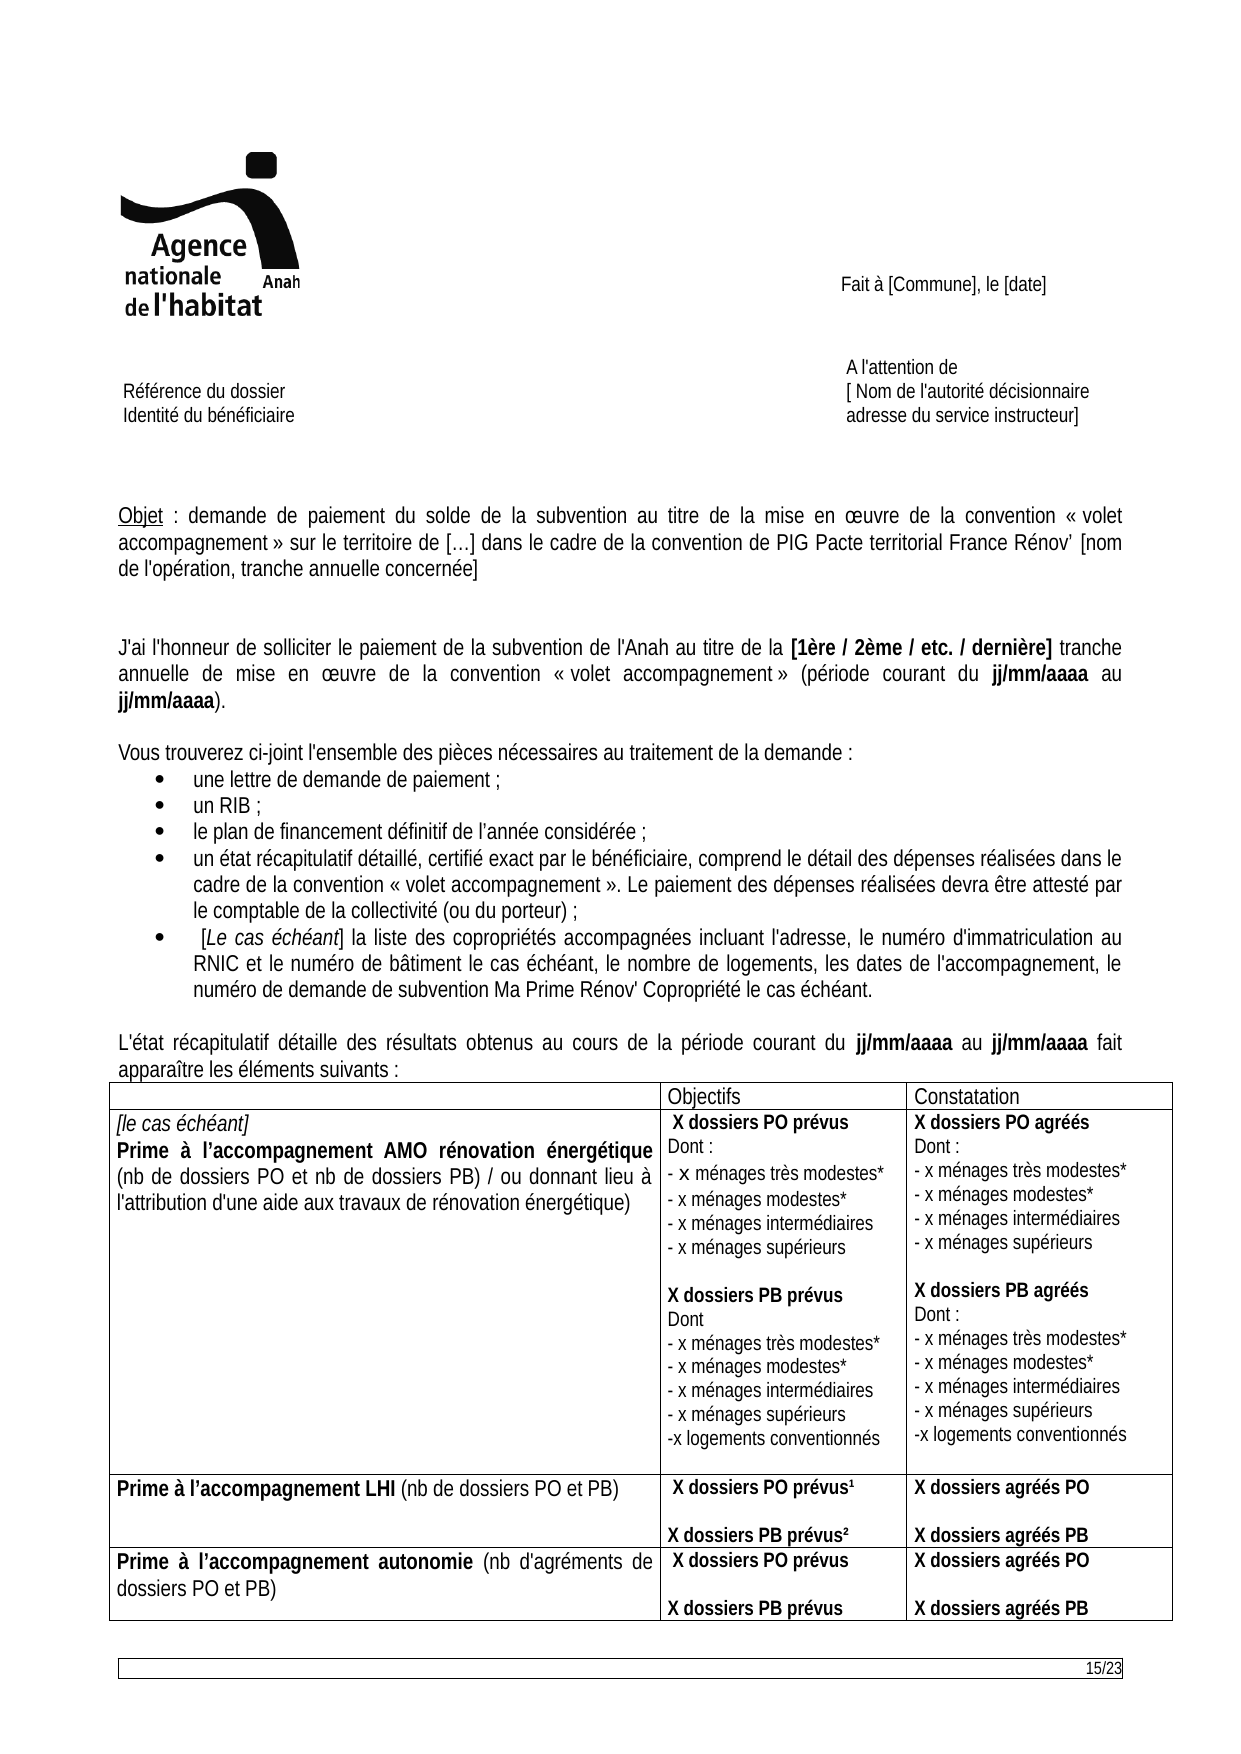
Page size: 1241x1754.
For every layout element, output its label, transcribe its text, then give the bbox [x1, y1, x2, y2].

list [Le cas échéant] la liste des copropriétés accompagnées incluant l'adresse, le numéro d'immatriculation au RNIC et le numéro de bâtiment le cas échéant, le nombre de logements, les dates de l'accompagnement, le numéro de demande de subvention Ma Prime Rénov' Copropriété le cas échéant. [156, 924, 1122, 1003]
table_cell Prime à l’accompagnement autonomie (nb d'agréments de dossiers PO et PB) [110, 1548, 660, 1620]
table_cell X dossiers PO prévus¹ X dossiers PB prévus² [661, 1475, 906, 1547]
table_header Constatation [907, 1083, 1172, 1109]
table_cell X dossiers PO agréés Dont : - x ménages très modestes* - x ménages modestes* - x ménages intermédiaires - x ménages supérieurs X dossiers PB agréés Dont : - x ménages très modestes* - x ménages modestes* - x ménages intermédiaires - x ménages supérieurs -x logements conventionnés [907, 1110, 1172, 1474]
list un état récapitulatif détaillé, certifié exact par le bénéficiaire, comprend le détail des dépenses réalisées dans le cadre de la convention « volet accompagnement ». Le paiement des dépenses réalisées devra être attesté par le comptable de la collectivité (ou du porteur) ; [156, 845, 1122, 924]
table_cell Référence du dossier Identité du bénéficiaire [117, 349, 619, 502]
table_header Objectifs [661, 1083, 906, 1109]
list le plan de financement définitif de l’année considérée ; [156, 818, 1122, 845]
table_cell [le cas échéant] Prime à l’accompagnement AMO rénovation énergétique (nb de dossiers PO et nb de dossiers PB) / ou donnant lieu à l'attribution d'une aide aux travaux de rénovation énergétique) [110, 1110, 660, 1474]
table_cell A l'attention de [ Nom de l'autorité décisionnaire adresse du service instructeur] [619, 349, 1121, 502]
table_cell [907, 1548, 1172, 1620]
list une lettre de demande de paiement ; [156, 766, 1122, 792]
text J'ai l'honneur de solliciter le paiement de la subvention de l'Anah au titre de la [1ère / 2ème / etc. / dernière] tranche annuelle de mise en œuvre de la convention « volet accompagnement » (période courant du jj/mm/aaaa au jj/mm/aaaa). [118, 634, 1122, 713]
text Objet : demande de paiement du solde de la subvention au titre de la mise en œuvre de la convention « volet accompagnement » sur le territoire de […] dans le cadre de la convention de PIG Pacte territorial France Rénov’ [nom de l'opération, tranche annuelle concernée] [118, 502, 1122, 581]
table_header Fait à [Commune], le [date] [619, 147, 1121, 349]
text L'état récapitulatif détaille des résultats obtenus au cours de la période courant du jj/mm/aaaa au jj/mm/aaaa fait apparaître les éléments suivants : [118, 1029, 1122, 1082]
text Vous trouverez ci-joint l'ensemble des pièces nécessaires au traitement de la demande : [118, 739, 1122, 766]
table_cell X dossiers agréés PO X dossiers agréés PB [907, 1475, 1172, 1547]
list un RIB ; [156, 792, 1122, 818]
table_cell X dossiers PO prévus Dont : - x ménages très modestes* - x ménages modestes* - x ménages intermédiaires - x ménages supérieurs X dossiers PB prévus Dont - x ménages très modestes* - x ménages modestes* - x ménages intermédiaires - x ménages supérieurs -x logements conventionnés [661, 1110, 906, 1474]
table_header [117, 147, 619, 349]
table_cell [661, 1548, 906, 1620]
picture [120, 152, 300, 316]
table_header [110, 1083, 660, 1109]
table_cell Prime à l’accompagnement LHI (nb de dossiers PO et PB) [110, 1475, 660, 1547]
